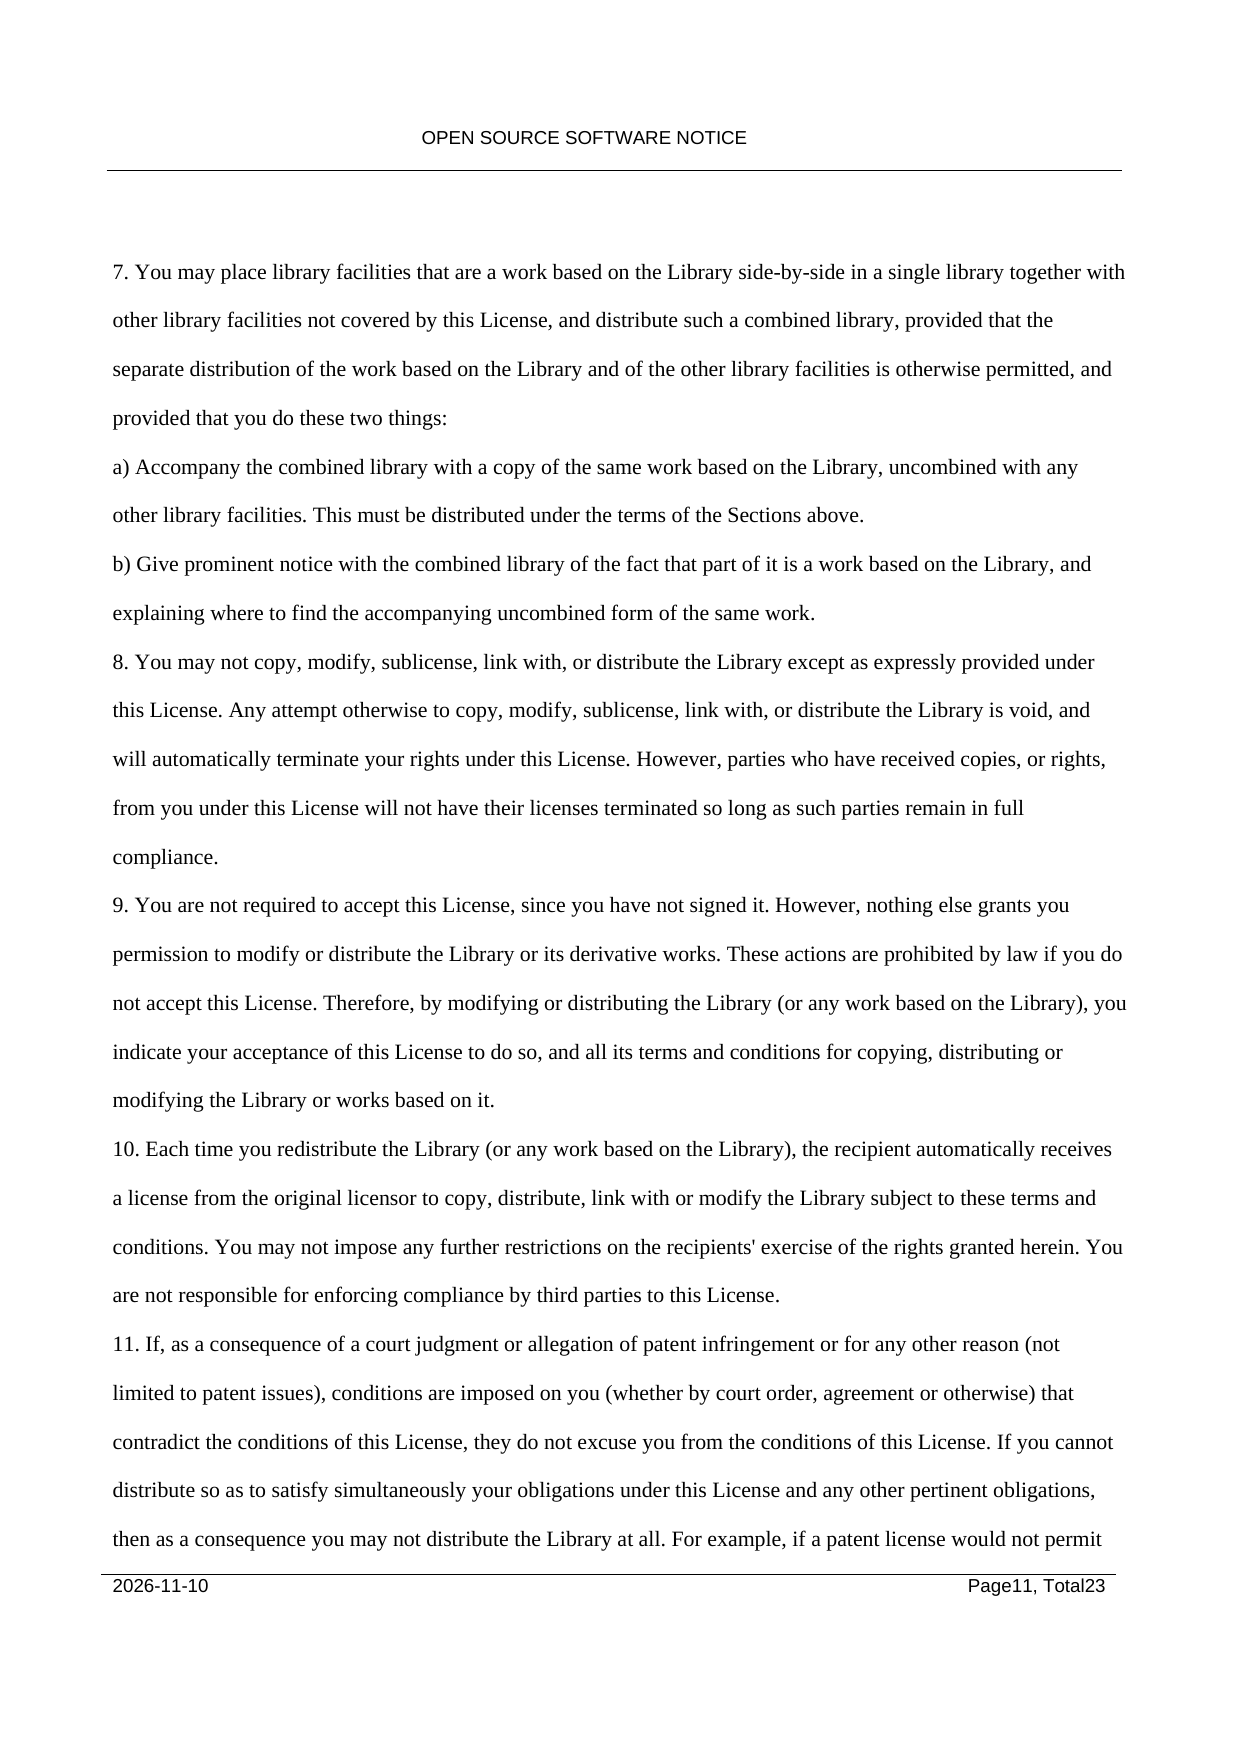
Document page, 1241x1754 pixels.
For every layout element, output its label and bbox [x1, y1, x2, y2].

text [112, 206, 1128, 1555]
